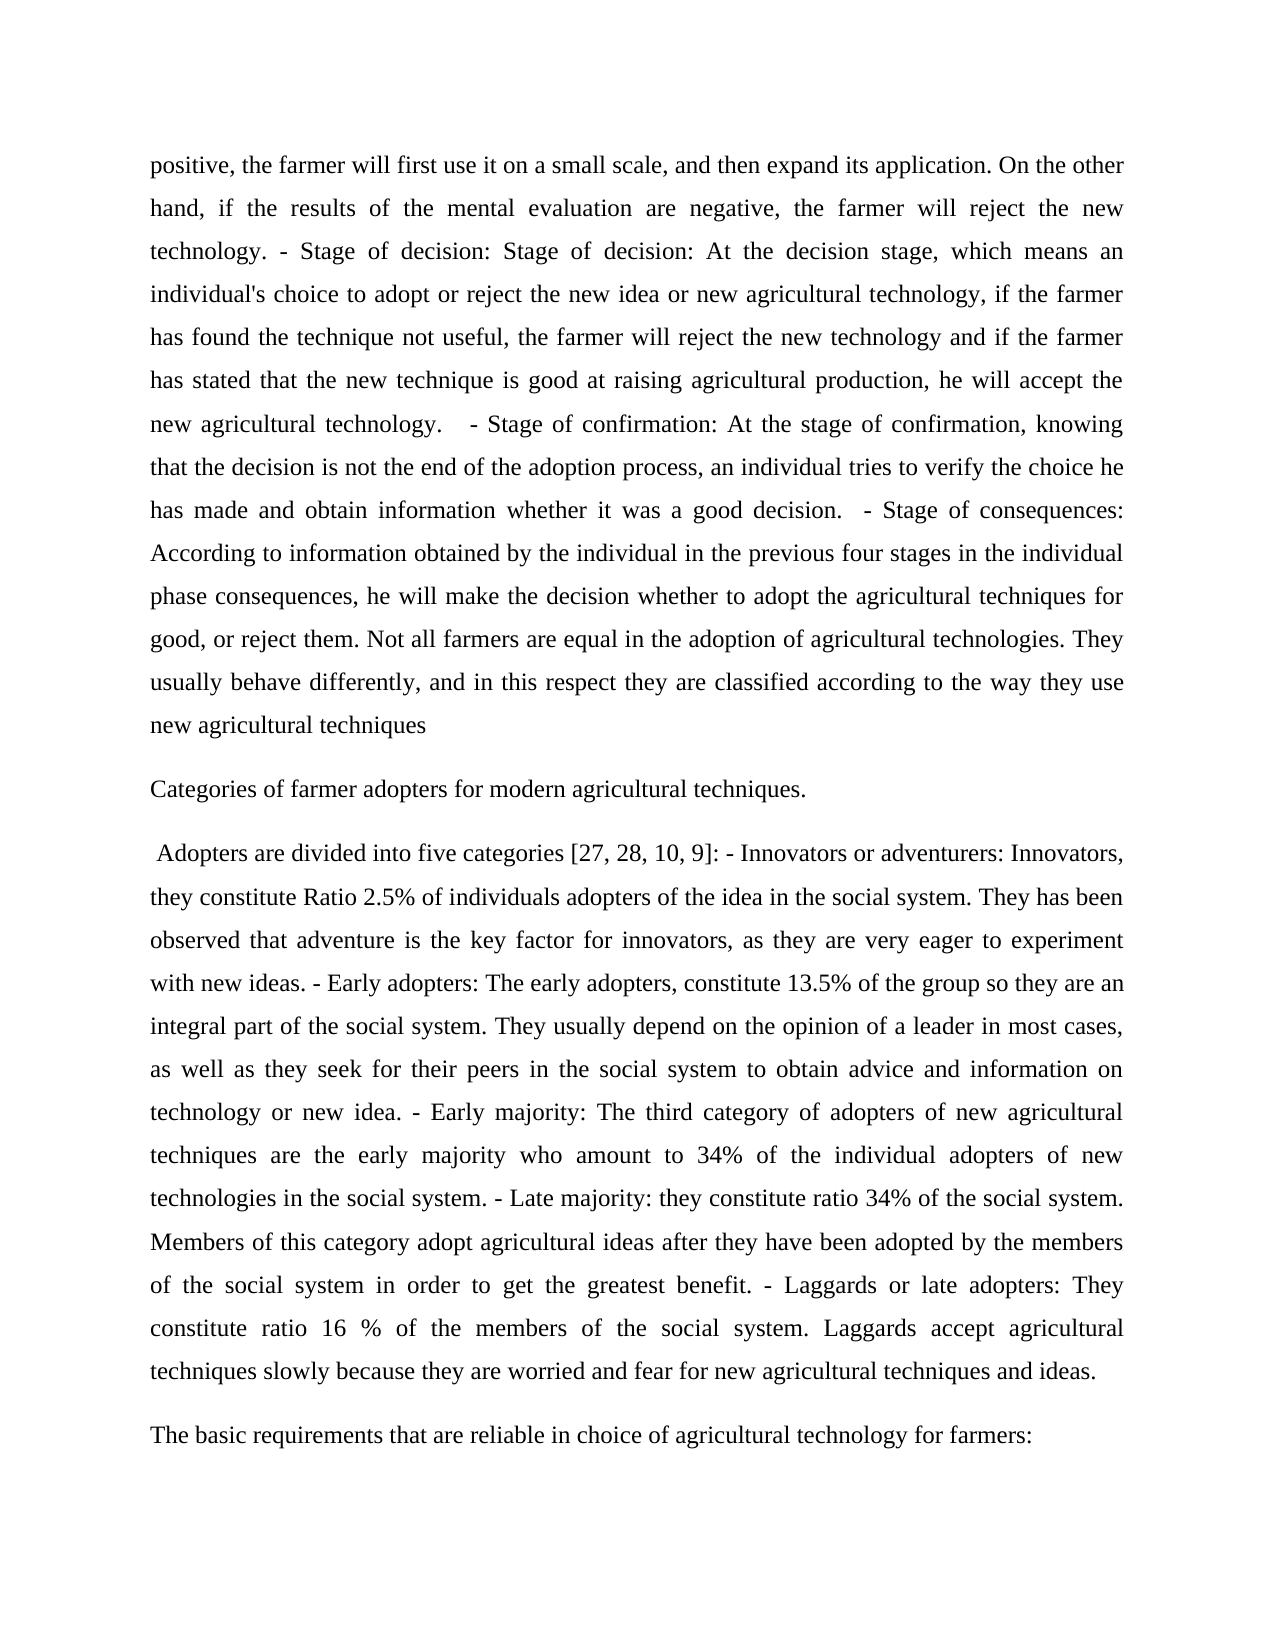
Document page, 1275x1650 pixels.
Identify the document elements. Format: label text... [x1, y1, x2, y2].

text The basic requirements that are reliable in choice of agricultural technology for farmers: [150, 1420, 1125, 1449]
text Categories of farmer adopters for modern agricultural techniques. [150, 774, 1125, 803]
text Adopters are divided into five categories [27, 28, 10, 9]: - Innovators or adventurers: Innovators, they constitute Ratio 2.5% of individuals adopters of the idea in the social system. They has been observed that adventure is the key factor for innovators, as they are very eager to experiment with new ideas. - Early adopters: The early adopters, constitute 13.5% of the group so they are an integral part of the social system. They usually depend on the opinion of a leader in most cases, as well as they seek for their peers in the social system to obtain advice and information on technology or new idea. - Early majority: The third category of adopters of new agricultural techniques are the early majority who amount to 34% of the individual adopters of new technologies in the social system. - Late majority: they constitute ratio 34% of the social system. Members of this category adopt agricultural ideas after they have been adopted by the members of the social system in order to get the greatest benefit. - Laggards or late adopters: They constitute ratio 16 % of the members of the social system. Laggards accept agricultural techniques slowly because they are worried and fear for new agricultural techniques and ideas. [150, 838, 1125, 1385]
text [150, 150, 1125, 739]
